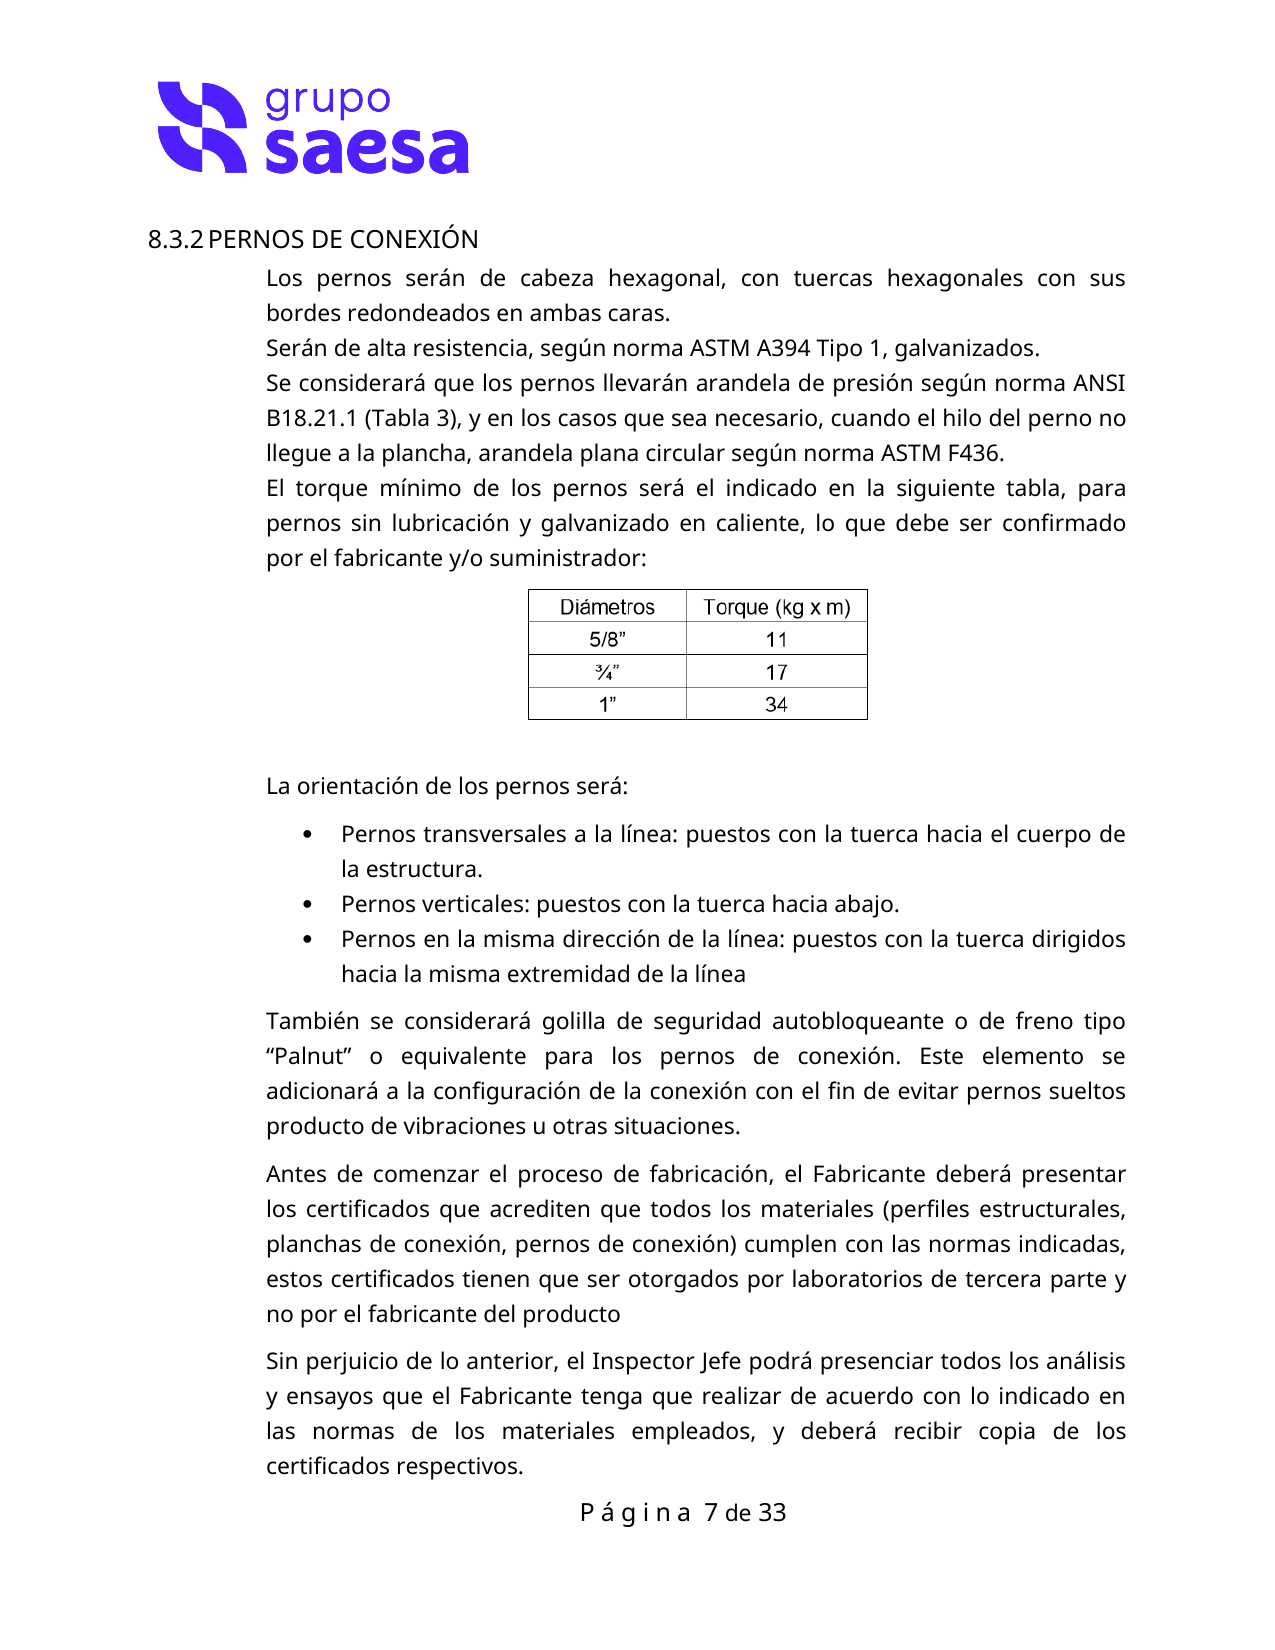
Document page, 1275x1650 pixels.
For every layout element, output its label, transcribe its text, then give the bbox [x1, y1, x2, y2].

list Pernos en la misma dirección de la línea: puestos con la tuerca dirigidos hacia la misma extremidad de la línea [303, 923, 1127, 989]
text Se considerará que los pernos llevarán arandela de presión según norma ANSI B18.21.1 (Tabla 3), y en los casos que sea necesario, cuando el hilo del perno no llegue a la plancha, arandela plana circular según norma ASTM F436. [266, 367, 1127, 468]
text La orientación de los pernos será: [266, 770, 1127, 801]
text También se considerará golilla de seguridad autobloqueante o de freno tipo “Palnut” o equivalente para los pernos de conexión. Este elemento se adicionará a la configuración de la conexión con el fin de evitar pernos sueltos producto de vibraciones u otras situaciones. [266, 1005, 1127, 1141]
subtitle PERNOS DE CONEXIÓN [148, 221, 1127, 256]
list Pernos transversales a la línea: puestos con la tuerca hacia el cuerpo de la estructura. [303, 818, 1127, 884]
text Los pernos serán de cabeza hexagonal, con tuercas hexagonales con sus bordes redondeados en ambas caras. [266, 262, 1127, 328]
text El torque mínimo de los pernos será el indicado en la siguiente tabla, para pernos sin lubricación y galvanizado en caliente, lo que debe ser confirmado por el fabricante y/o suministrador: [266, 472, 1127, 573]
picture [511, 577, 882, 732]
text Antes de comenzar el proceso de fabricación, el Fabricante deberá presentar los certificados que acrediten que todos los materiales (perfiles estructurales, planchas de conexión, pernos de conexión) cumplen con las normas indicadas, estos certificados tienen que ser otorgados por laboratorios de tercera parte y no por el fabricante del producto [266, 1158, 1127, 1329]
text Sin perjuicio de lo anterior, el Inspector Jefe podrá presenciar todos los análisis y ensayos que el Fabricante tenga que realizar de acuerdo con lo indicado en las normas de los materiales empleados, y deberá recibir copia de los certificados respectivos. [266, 1345, 1127, 1481]
picture [147, 73, 478, 177]
text Serán de alta resistencia, según norma ASTM A394 Tipo 1, galvanizados. [266, 332, 1127, 363]
list Pernos verticales: puestos con la tuerca hacia abajo. [303, 888, 1127, 919]
